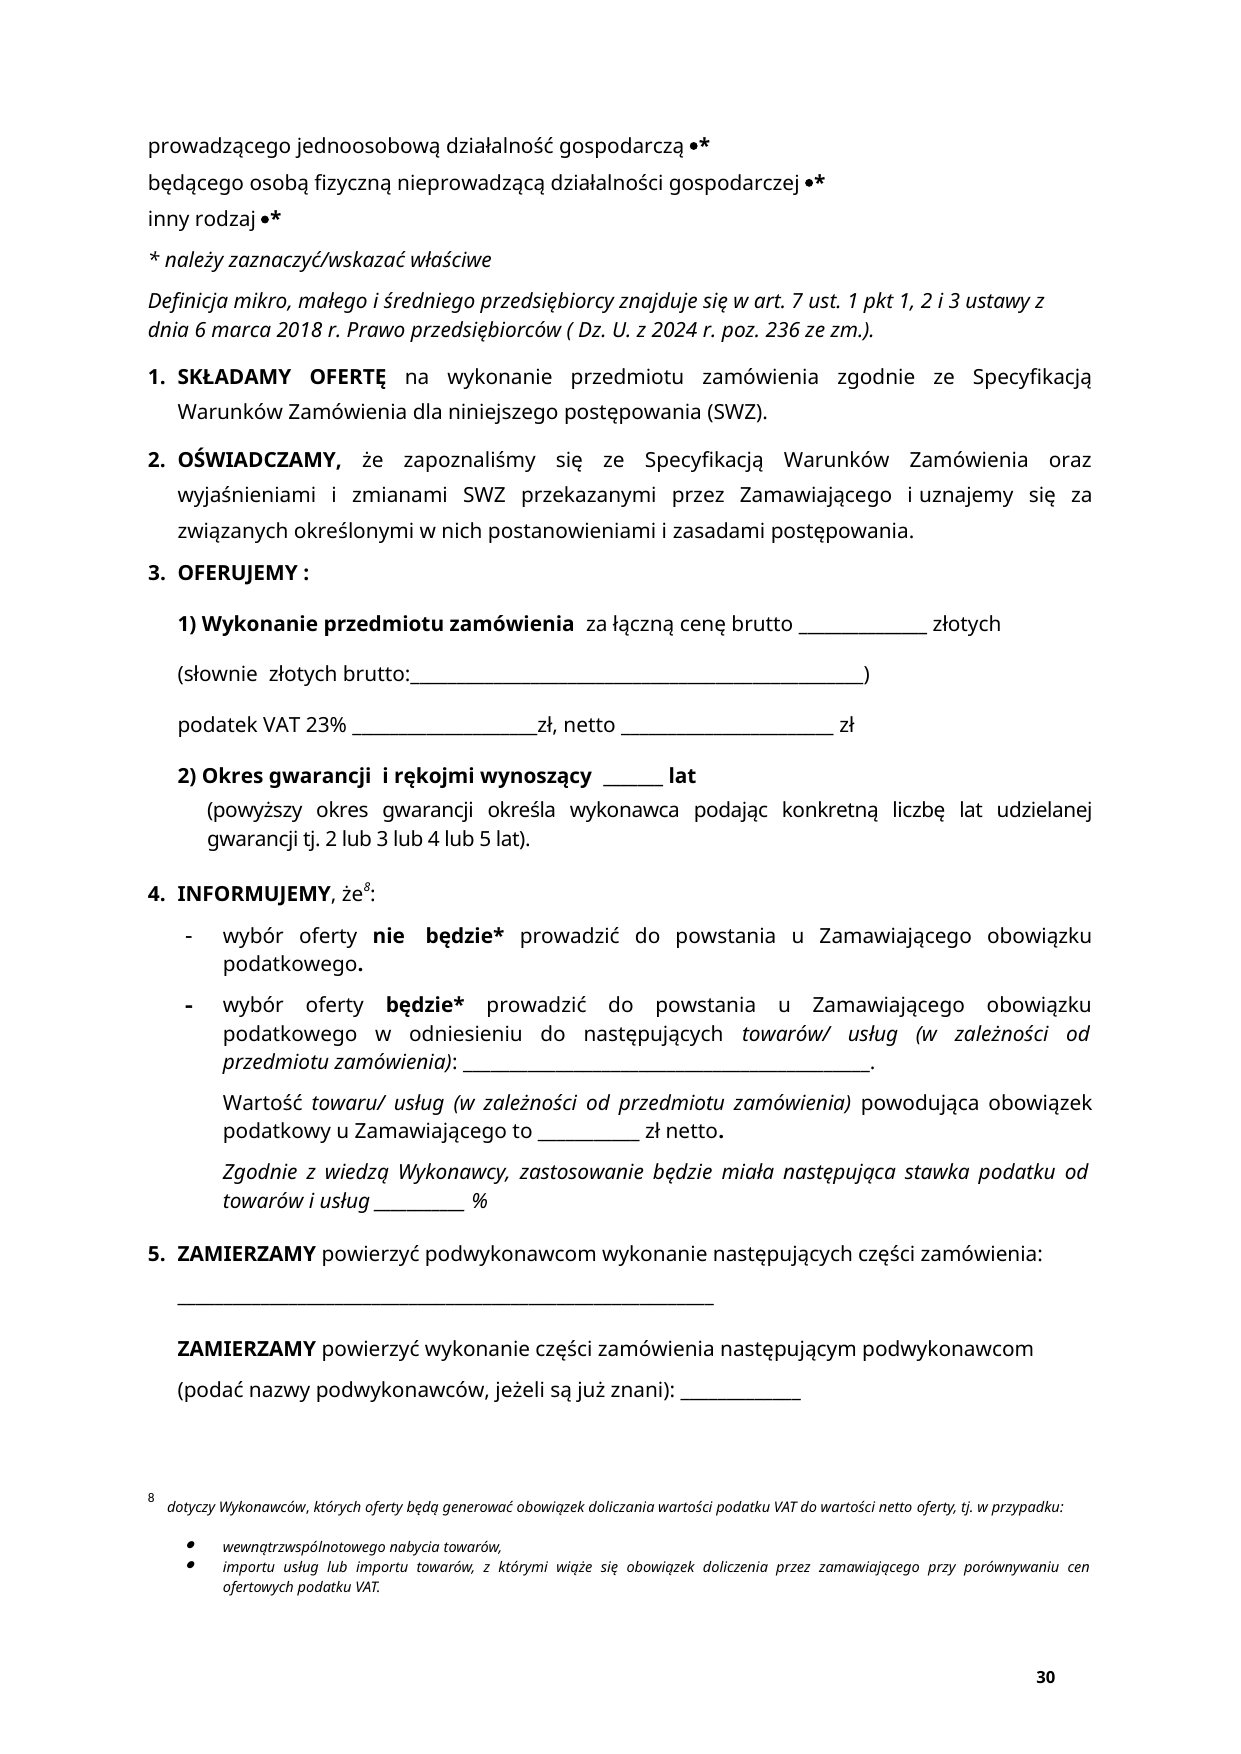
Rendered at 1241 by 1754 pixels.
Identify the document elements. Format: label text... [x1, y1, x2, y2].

text inny rodzaj * [148, 204, 1092, 233]
text * należy zaznaczyć/wskazać właściwe [148, 246, 1092, 274]
text (słownie złotych brutto:_________________________________________________) [177, 659, 1122, 688]
list OŚWIADCZAMY, że zapoznaliśmy się ze Specyfikacją Warunków Zamówienia oraz wyjaśnieniami i zmianami SWZ przekazanymi przez Zamawiającego i uznajemy się za związanych określonymi w nich postanowieniami i zasadami postępowania. [148, 439, 1092, 545]
text podatek VAT 23% ____________________zł, netto _______________________ zł [177, 710, 1122, 739]
list ZAMIERZAMY powierzyć podwykonawcom wykonanie następujących części zamówienia: __________________________________________________________ [148, 1239, 1092, 1309]
text prowadzącego jednoosobową działalność gospodarczą * [148, 131, 1092, 159]
list INFORMUJEMY, że: [148, 871, 1092, 908]
text Wartość towaru/ usług (w zależności od przedmiotu zamówienia) powodująca obowiązek podatkowy u Zamawiającego to ___________ zł netto. [223, 1088, 1092, 1145]
text 1) Wykonanie przedmiotu zamówienia za łączną cenę brutto _______________ złotych [177, 609, 1122, 637]
list wybór oferty będzie* prowadzić do powstania u Zamawiającego obowiązku podatkowego w odniesieniu do następujących towarów/ usług (w zależności od przedmiotu zamówienia): ____________________________________________. [185, 990, 1092, 1076]
text 2) Okres gwarancji i rękojmi wynoszący _______ lat [177, 761, 1122, 790]
text będącego osobą fizyczną nieprowadzącą działalności gospodarczej * [148, 168, 1092, 196]
text Definicja mikro, małego i średniego przedsiębiorcy znajduje się w art. 7 ust. 1 pkt 1, 2 i 3 ustawy z dnia 6 marca 2018 r. Prawo przedsiębiorców ( Dz. U. z 2024 r. poz. 236 ze zm.). [148, 286, 1092, 343]
text Zgodnie z wiedzą Wykonawcy, zastosowanie będzie miała następująca stawka podatku od towarów i usług ___________ % [223, 1157, 1092, 1214]
list OFERUJEMY : [148, 558, 1122, 586]
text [177, 1334, 1092, 1404]
list wybór oferty nie będzie* prowadzić do powstania u Zamawiającego obowiązku podatkowego. [185, 921, 1092, 978]
text (powyższy okres gwarancji określa wykonawca podając konkretną liczbę lat udzielanej gwarancji tj. 2 lub 3 lub 4 lub 5 lat). [207, 795, 1093, 852]
list SKŁADAMY OFERTĘ na wykonanie przedmiotu zamówienia zgodnie ze Specyfikacją Warunków Zamówienia dla niniejszego postępowania (SWZ). [148, 356, 1092, 427]
